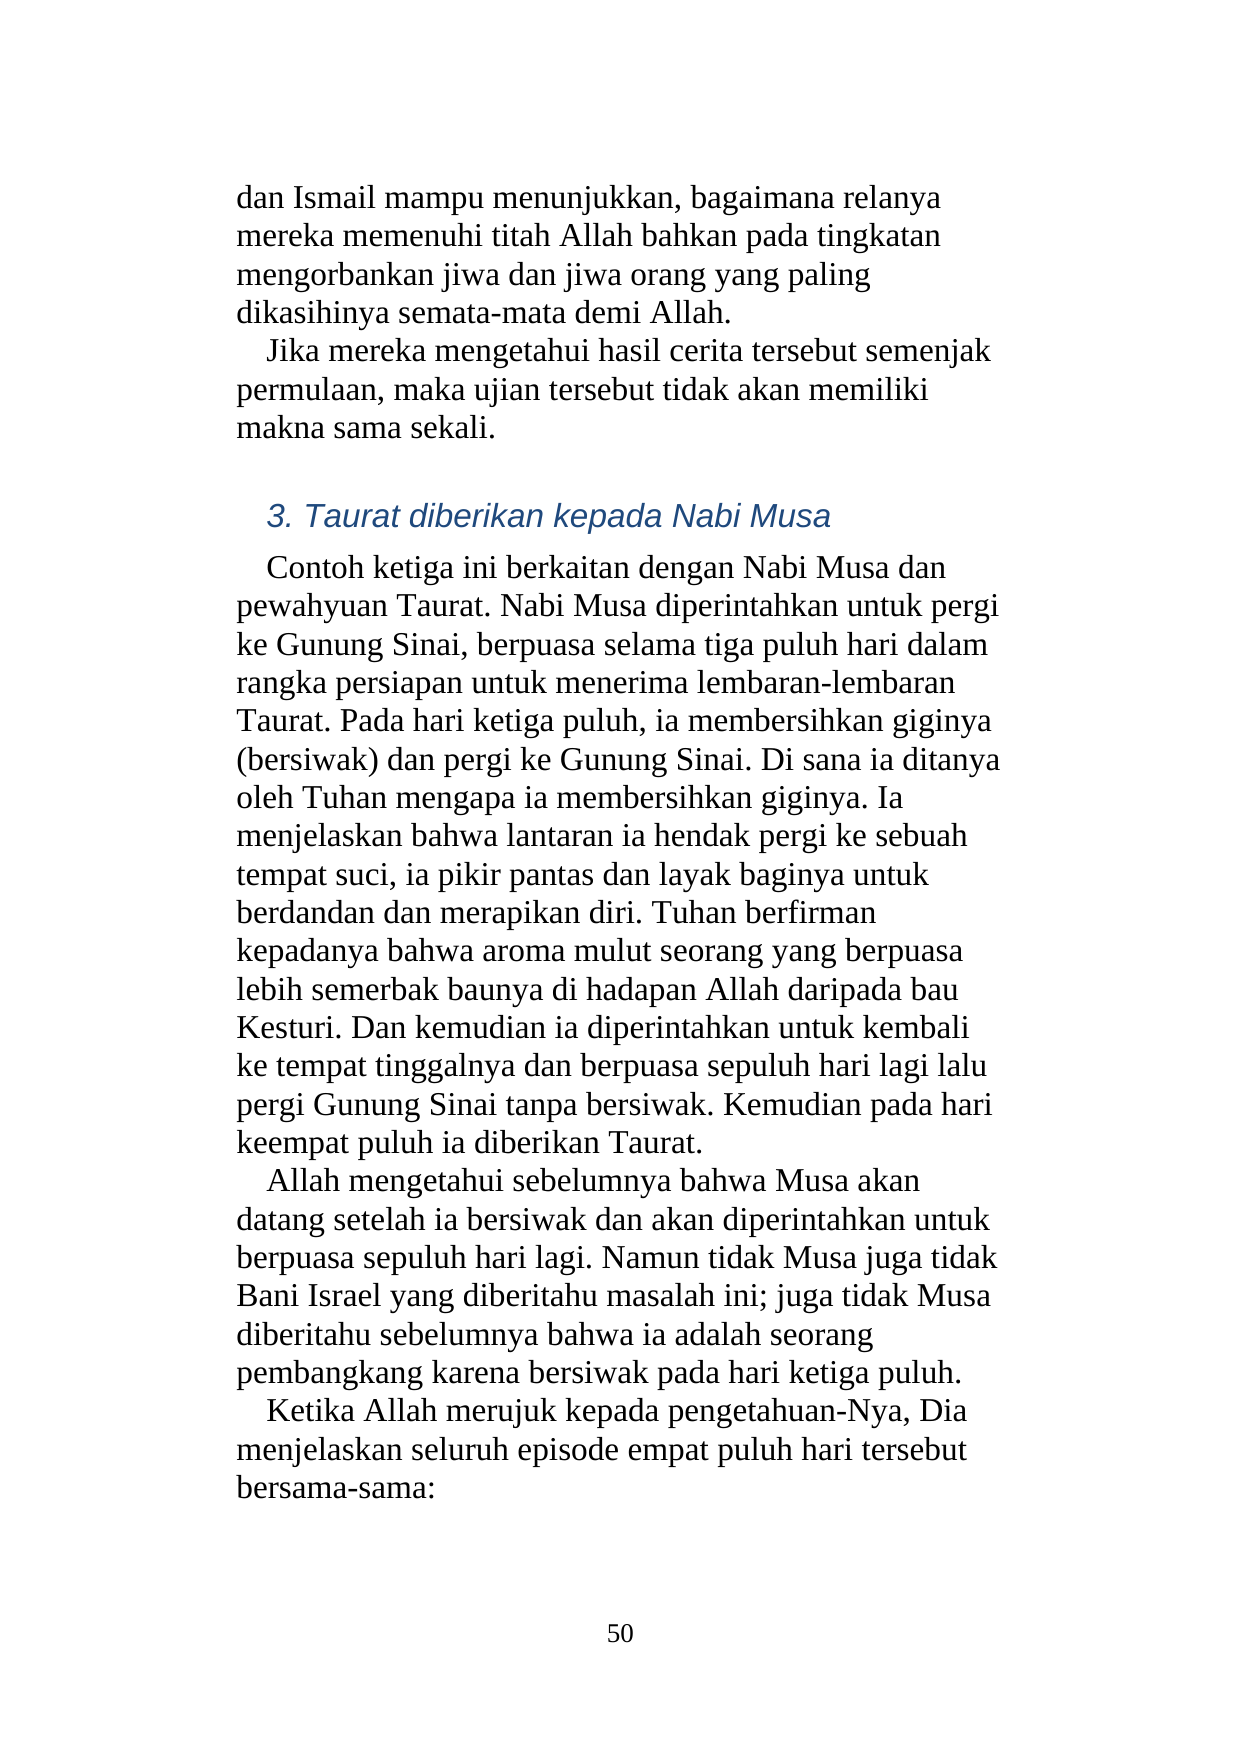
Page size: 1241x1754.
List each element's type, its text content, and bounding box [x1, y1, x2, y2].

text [236, 177, 1004, 331]
text Allah mengetahui sebelumnya bahwa Musa akan datang setelah ia bersiwak dan akan diperintahkan untuk berpuasa sepuluh hari lagi. Namun tidak Musa juga tidak Bani Israel yang diberitahu masalah ini; juga tidak Musa diberitahu sebelumnya bahwa ia adalah seorang pembangkang karena bersiwak pada hari ketiga puluh. [236, 1161, 1004, 1391]
text Jika mereka mengetahui hasil cerita tersebut semenjak permulaan, maka ujian tersebut tidak akan memiliki makna sama sekali. [236, 331, 1004, 446]
text Ketika Allah merujuk kepada pengetahuan-Nya, Dia menjelaskan seluruh episode empat puluh hari tersebut bersama-sama: [236, 1391, 1004, 1506]
subtitle 3. Taurat diberikan kepada Nabi Musa [236, 496, 1004, 535]
text Contoh ketiga ini berkaitan dengan Nabi Musa dan pewahyuan Taurat. Nabi Musa diperintahkan untuk pergi ke Gunung Sinai, berpuasa selama tiga puluh hari dalam rangka persiapan untuk menerima lembaran-lembaran Taurat. Pada hari ketiga puluh, ia membersihkan giginya (bersiwak) dan pergi ke Gunung Sinai. Di sana ia ditanya oleh Tuhan mengapa ia membersihkan giginya. Ia menjelaskan bahwa lantaran ia hendak pergi ke sebuah tempat suci, ia pikir pantas dan layak baginya untuk berdandan dan merapikan diri. Tuhan berfirman kepadanya bahwa aroma mulut seorang yang berpuasa lebih semerbak baunya di hadapan Allah daripada bau Kesturi. Dan kemudian ia diperintahkan untuk kembali ke tempat tinggalnya dan berpuasa sepuluh hari lagi lalu pergi Gunung Sinai tanpa bersiwak. Kemudian pada hari keempat puluh ia diberikan Taurat. [236, 547, 1004, 1161]
